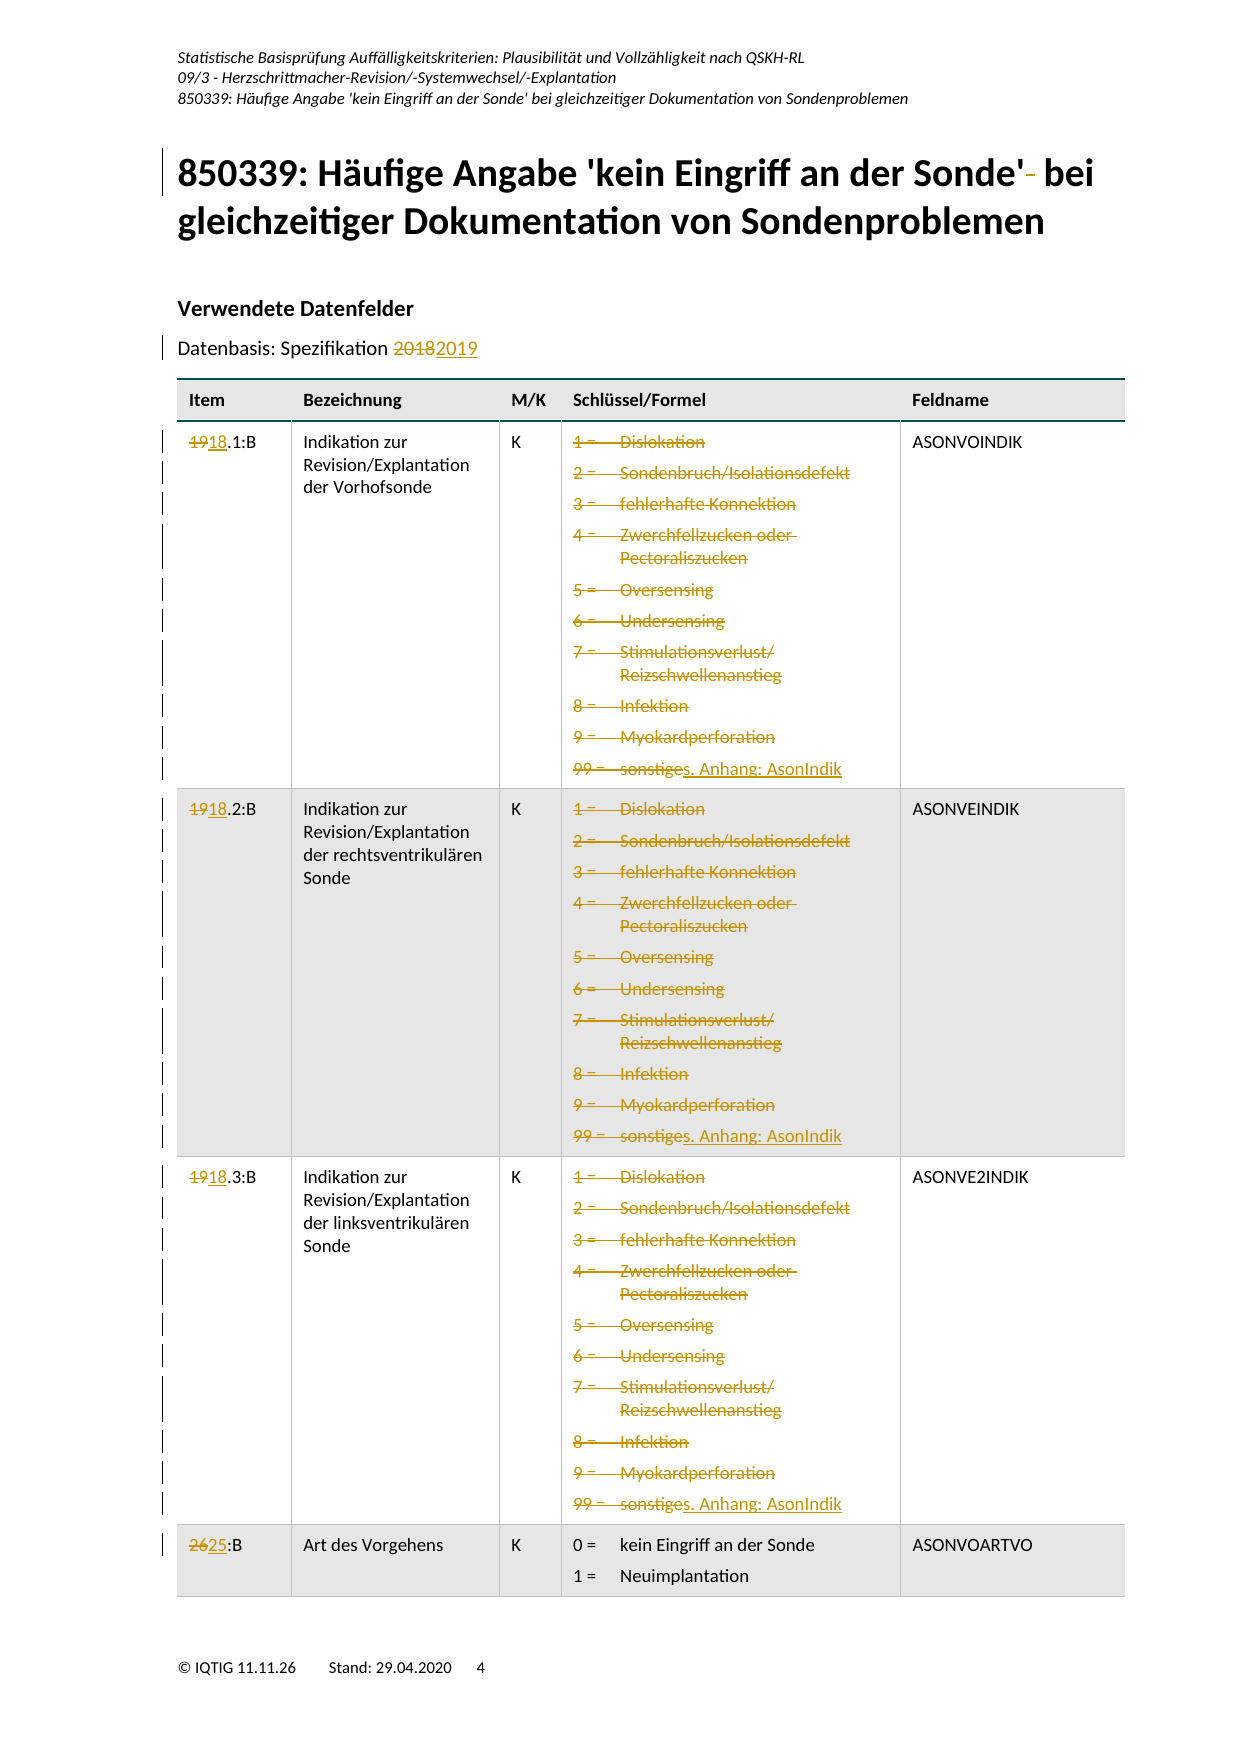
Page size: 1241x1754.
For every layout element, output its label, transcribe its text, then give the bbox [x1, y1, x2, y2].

table_cell Indikation zur Revision/Explantation der Vorhofsonde [292, 422, 499, 788]
table_cell ASONVOINDIK [901, 422, 1125, 788]
table_cell ASONVEINDIK [901, 789, 1125, 1156]
table_cell K [500, 1525, 561, 1596]
table_cell ASONVE2INDIK [901, 1157, 1125, 1524]
table_header Schlüssel/Formel [561, 380, 901, 419]
table_cell .2:B [177, 789, 291, 1156]
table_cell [562, 1525, 900, 1596]
table_header M/K [499, 380, 561, 419]
table_cell Indikation zur Revision/Explantation der linksventrikulären Sonde [292, 1157, 499, 1524]
table_header Feldname [901, 380, 1125, 419]
table_cell Indikation zur Revision/Explantation der rechtsventrikulären Sonde [292, 789, 499, 1156]
table_cell [562, 789, 900, 1156]
table_cell .3:B [177, 1157, 291, 1524]
table_cell :B [177, 1525, 291, 1596]
table_cell K [500, 789, 561, 1156]
table_cell ASONVOARTVO [901, 1525, 1125, 1596]
table_header Item [177, 380, 291, 419]
table_cell [562, 1157, 900, 1524]
table_cell Art des Vorgehens [292, 1525, 499, 1596]
table_cell [562, 422, 900, 788]
text Datenbasis: Spezifikation [177, 335, 1122, 360]
text Verwendete Datenfelder [177, 294, 1122, 322]
table_header Bezeichnung [291, 380, 499, 419]
table_cell K [500, 422, 561, 788]
table_cell K [500, 1157, 561, 1524]
text 850339: Häufige Angabe 'kein Eingriff an der Sonde' bei gleichzeitiger Dokumentation von Sondenproblemen [177, 148, 1122, 244]
table_cell .1:B [177, 422, 291, 788]
